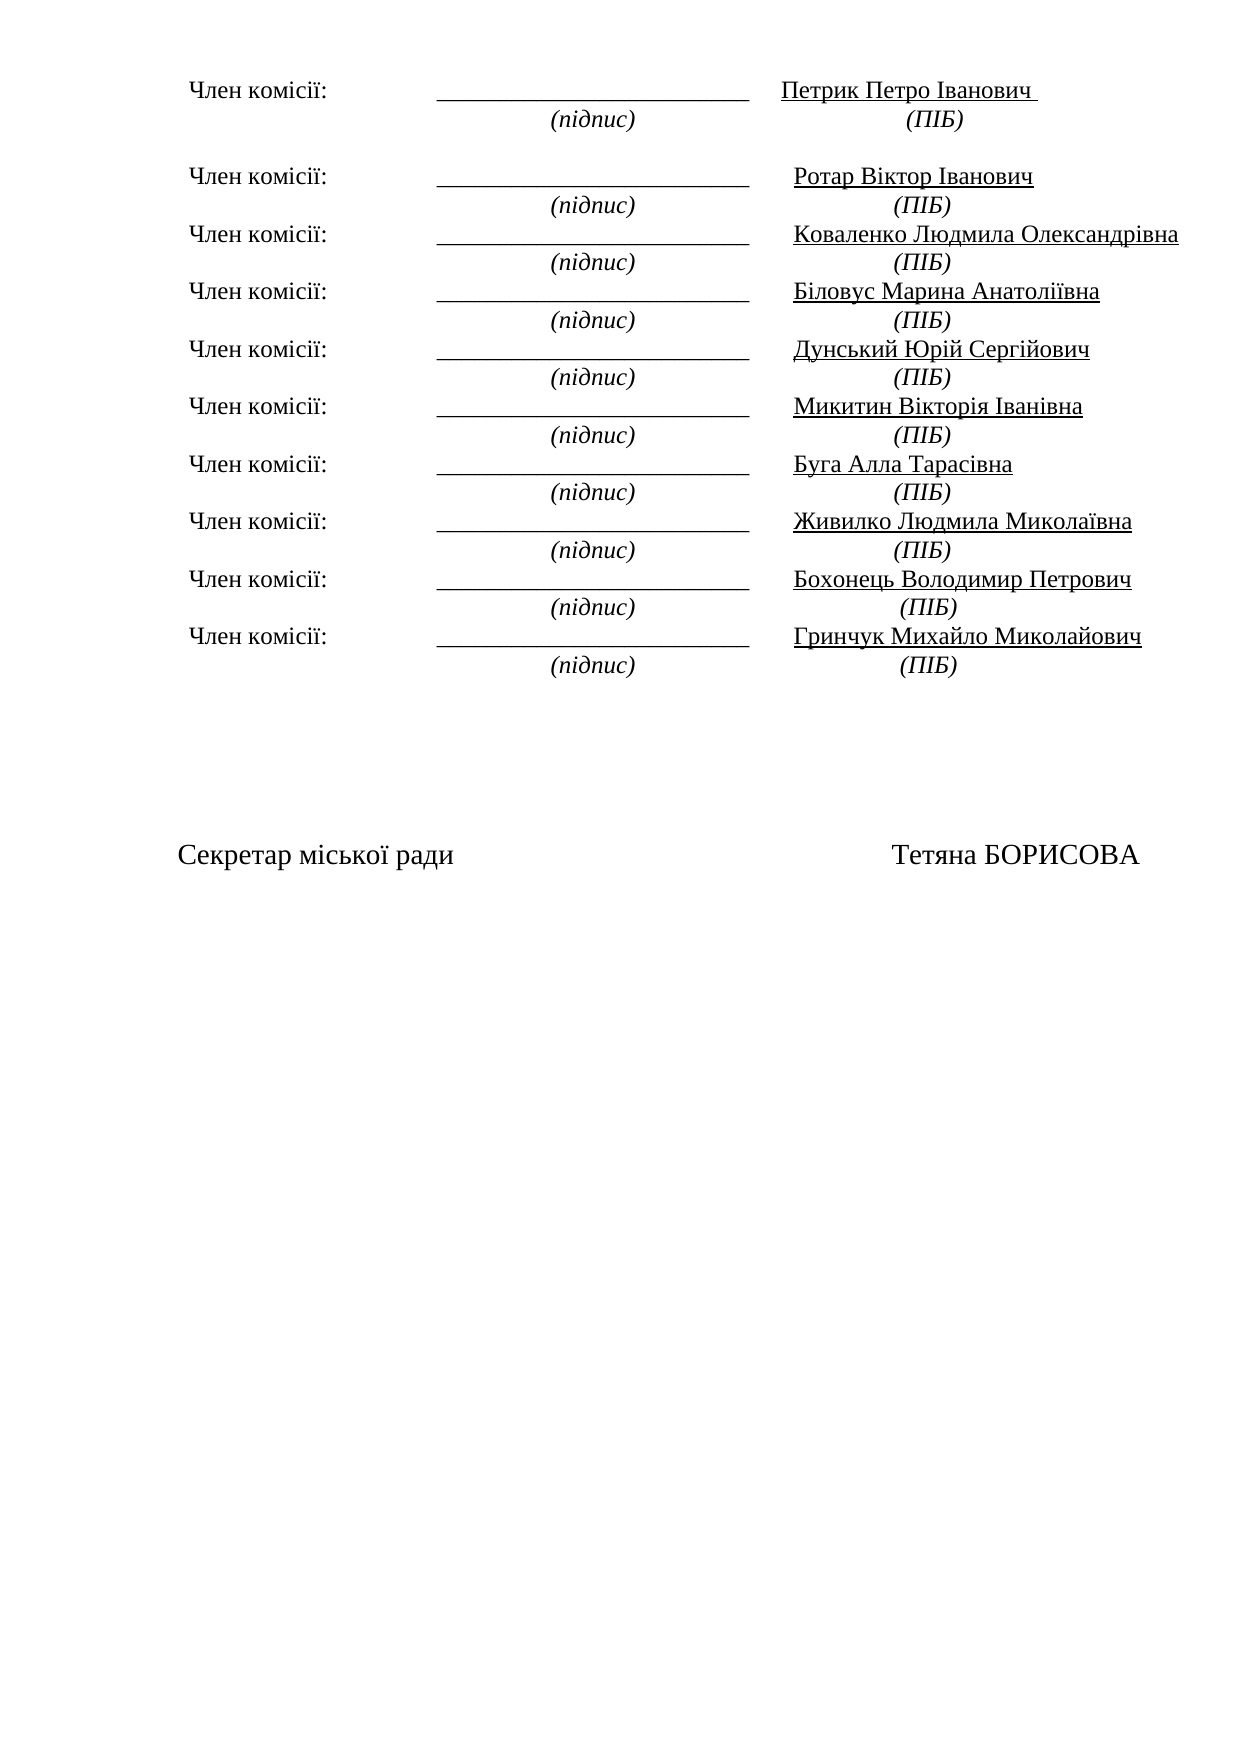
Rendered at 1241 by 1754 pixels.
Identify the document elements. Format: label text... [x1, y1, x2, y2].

table_cell Біловус Марина Анатоліївна (ПІБ) [763, 276, 1207, 334]
table_cell Бохонець Володимир Петрович (ПІБ) [763, 564, 1207, 621]
table_cell Член комісії: [177, 219, 425, 276]
table_cell Член комісії: [177, 506, 425, 564]
table_cell Живилко Людмила Миколаївна (ПІБ) [763, 506, 1207, 564]
table_cell Коваленко Людмила Олександрівна (ПІБ) [763, 219, 1207, 276]
table_cell Дунський Юрій Сергійович (ПІБ) [763, 334, 1207, 391]
table_cell _________________________ (підпис) [425, 276, 763, 334]
table_cell Член комісії: [177, 449, 425, 506]
table_cell Член комісії: [177, 75, 425, 161]
table_cell Член комісії: [177, 621, 425, 679]
table_cell _________________________ (підпис) [425, 391, 763, 449]
table_cell Член комісії: [177, 276, 425, 334]
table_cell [425, 75, 763, 161]
text Секретар міської ради Тетяна БОРИСОВА [177, 837, 1152, 870]
table_cell _________________________ (підпис) [425, 219, 763, 276]
table_cell Буга Алла Тарасівна (ПІБ) [763, 449, 1207, 506]
table_cell Микитин Вікторія Іванівна (ПІБ) [763, 391, 1207, 449]
table_cell _________________________ (підпис) [425, 506, 763, 564]
table_cell _________________________ (підпис) [425, 621, 763, 679]
table_cell _________________________ (підпис) [425, 564, 763, 621]
table_cell Член комісії: [177, 161, 425, 219]
table_cell Гринчук Михайло Миколайович (ПІБ) [763, 621, 1207, 679]
table_cell Член комісії: [177, 334, 425, 391]
table_cell Член комісії: [177, 391, 425, 449]
table_cell _________________________ (підпис) [425, 449, 763, 506]
table_cell _________________________ (підпис) [425, 161, 763, 219]
table_cell Ротар Віктор Іванович (ПІБ) [763, 161, 1207, 219]
table_cell Член комісії: [177, 564, 425, 621]
table_cell _________________________ (підпис) [425, 334, 763, 391]
table_cell Петрик Петро Іванович (ПІБ) [763, 75, 1207, 161]
